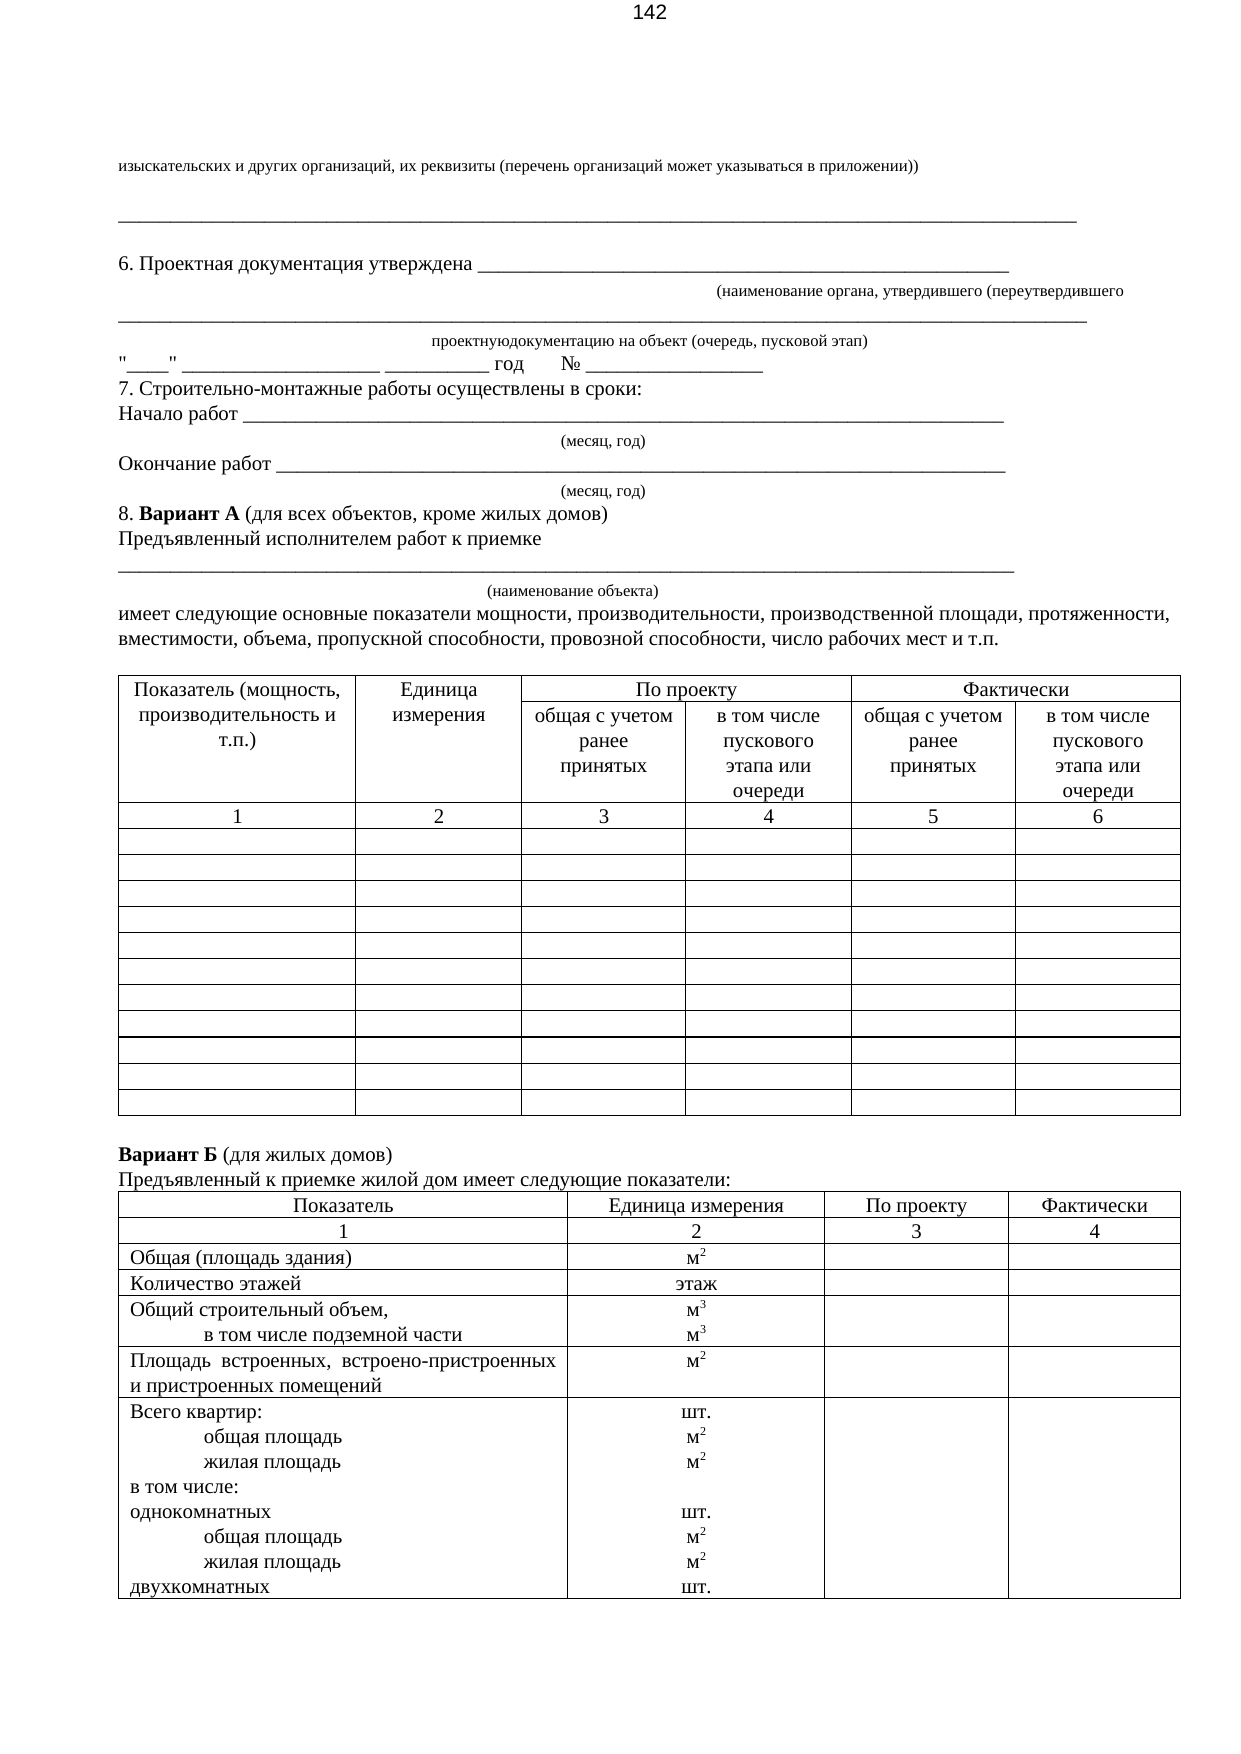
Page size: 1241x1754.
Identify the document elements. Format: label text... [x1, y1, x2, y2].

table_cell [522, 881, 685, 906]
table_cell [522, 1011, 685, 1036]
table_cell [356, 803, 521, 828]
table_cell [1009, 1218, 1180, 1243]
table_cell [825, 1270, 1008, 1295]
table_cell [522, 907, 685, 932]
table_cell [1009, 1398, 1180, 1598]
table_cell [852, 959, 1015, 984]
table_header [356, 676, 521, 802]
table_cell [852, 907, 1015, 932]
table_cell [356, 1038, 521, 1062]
text (наименование органа, утвердившего (переутвердившего [118, 275, 1181, 300]
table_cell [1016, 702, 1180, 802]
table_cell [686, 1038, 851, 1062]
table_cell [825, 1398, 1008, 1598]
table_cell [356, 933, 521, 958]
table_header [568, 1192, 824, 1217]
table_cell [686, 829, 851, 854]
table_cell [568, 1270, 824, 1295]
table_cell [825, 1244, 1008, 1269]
text Вариант Б (для жилых домов) [118, 1141, 1181, 1166]
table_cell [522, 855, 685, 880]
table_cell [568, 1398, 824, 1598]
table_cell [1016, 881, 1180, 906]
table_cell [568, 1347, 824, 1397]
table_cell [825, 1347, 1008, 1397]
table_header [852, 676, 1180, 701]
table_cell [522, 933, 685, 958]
text Окончание работ ______________________________________________________________________ [118, 450, 1181, 475]
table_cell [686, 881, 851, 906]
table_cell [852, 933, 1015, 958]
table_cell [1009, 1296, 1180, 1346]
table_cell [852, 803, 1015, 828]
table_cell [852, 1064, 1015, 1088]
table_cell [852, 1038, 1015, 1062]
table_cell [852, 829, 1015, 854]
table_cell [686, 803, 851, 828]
text _____________________________________________________________________________________________ [118, 300, 1181, 325]
text (месяц, год) [118, 425, 1181, 450]
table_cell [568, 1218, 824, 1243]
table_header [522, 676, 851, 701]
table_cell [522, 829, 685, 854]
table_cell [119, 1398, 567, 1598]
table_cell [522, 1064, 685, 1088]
text имеет следующие основные показатели мощности, производительности, производственной площади, протяженности, вместимости, объема, пропускной способности, провозной способности, число рабочих мест и т.п. [118, 600, 1181, 650]
text (наименование объекта) [118, 575, 1181, 600]
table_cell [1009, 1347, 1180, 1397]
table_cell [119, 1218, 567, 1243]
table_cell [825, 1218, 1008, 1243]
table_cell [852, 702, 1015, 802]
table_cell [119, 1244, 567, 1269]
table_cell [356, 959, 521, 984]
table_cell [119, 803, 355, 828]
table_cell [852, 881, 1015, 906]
text Предъявленный к приемке жилой дом имеет следующие показатели: [118, 1166, 1181, 1191]
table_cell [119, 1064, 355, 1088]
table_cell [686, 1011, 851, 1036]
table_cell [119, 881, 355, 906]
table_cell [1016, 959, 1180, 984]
text (месяц, год) [118, 475, 1181, 500]
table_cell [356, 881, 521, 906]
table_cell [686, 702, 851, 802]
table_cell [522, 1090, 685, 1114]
text 6. Проектная документация утверждена ___________________________________________________ [118, 250, 1181, 275]
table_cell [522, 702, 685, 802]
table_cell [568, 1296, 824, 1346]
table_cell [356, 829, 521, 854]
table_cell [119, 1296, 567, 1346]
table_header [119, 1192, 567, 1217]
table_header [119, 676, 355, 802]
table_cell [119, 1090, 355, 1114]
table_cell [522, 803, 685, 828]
text "____" ___________________ __________ год № _________________ [118, 350, 1181, 375]
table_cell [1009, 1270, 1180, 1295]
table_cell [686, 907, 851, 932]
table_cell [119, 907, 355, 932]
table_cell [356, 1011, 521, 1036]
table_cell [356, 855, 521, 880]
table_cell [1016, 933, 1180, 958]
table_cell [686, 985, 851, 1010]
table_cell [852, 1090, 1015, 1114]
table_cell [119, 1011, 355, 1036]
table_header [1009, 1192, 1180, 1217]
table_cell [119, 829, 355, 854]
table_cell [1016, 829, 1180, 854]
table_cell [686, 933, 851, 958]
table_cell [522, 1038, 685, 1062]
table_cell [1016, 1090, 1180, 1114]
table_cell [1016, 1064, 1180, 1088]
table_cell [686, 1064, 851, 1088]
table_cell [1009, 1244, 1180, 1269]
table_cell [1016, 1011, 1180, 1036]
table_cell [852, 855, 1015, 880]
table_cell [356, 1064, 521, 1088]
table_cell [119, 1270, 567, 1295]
text 7. Строительно-монтажные работы осуществлены в сроки: [118, 375, 1181, 400]
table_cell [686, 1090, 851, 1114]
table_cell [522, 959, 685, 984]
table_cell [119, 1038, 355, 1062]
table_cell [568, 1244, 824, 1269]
text проектнуюдокументацию на объект (очередь, пусковой этап) [118, 325, 1181, 350]
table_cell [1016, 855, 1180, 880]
text изыскательских и других организаций, их реквизиты (перечень организаций может указываться в приложении)) [118, 150, 1181, 175]
text Предъявленный исполнителем работ к приемке ______________________________________________________________________________________ [118, 525, 1181, 575]
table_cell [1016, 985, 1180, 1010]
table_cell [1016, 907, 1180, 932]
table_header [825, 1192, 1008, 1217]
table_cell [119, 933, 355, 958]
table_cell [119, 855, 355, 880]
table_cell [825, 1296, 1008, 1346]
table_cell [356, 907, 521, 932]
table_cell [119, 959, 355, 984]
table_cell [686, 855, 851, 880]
text 8. Вариант А (для всех объектов, кроме жилых домов) [118, 500, 1181, 525]
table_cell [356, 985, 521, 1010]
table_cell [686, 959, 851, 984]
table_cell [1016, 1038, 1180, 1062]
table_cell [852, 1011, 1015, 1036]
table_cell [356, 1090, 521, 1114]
text ____________________________________________________________________________________________ [118, 200, 1181, 225]
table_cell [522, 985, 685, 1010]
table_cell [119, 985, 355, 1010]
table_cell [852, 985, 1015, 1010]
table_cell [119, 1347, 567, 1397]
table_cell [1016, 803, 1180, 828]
text Начало работ _________________________________________________________________________ [118, 400, 1181, 425]
